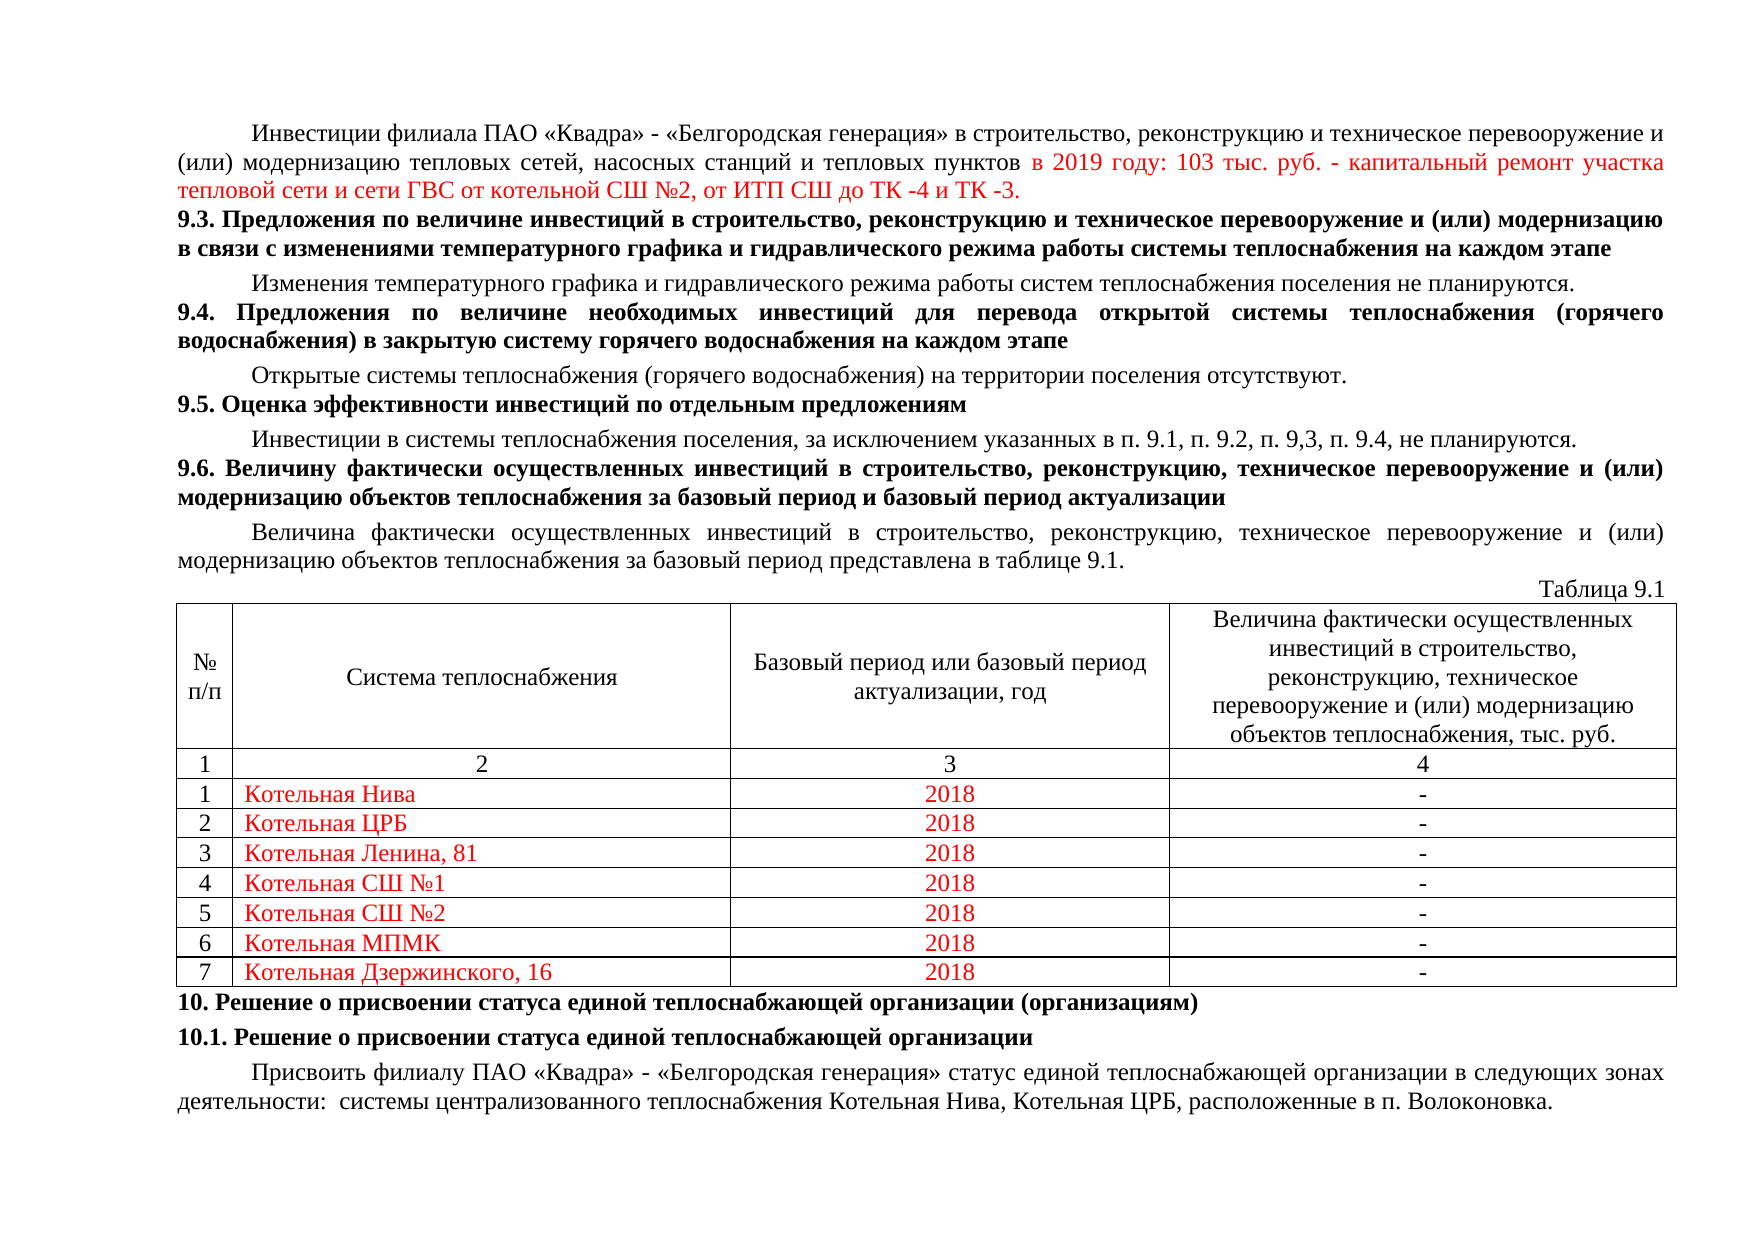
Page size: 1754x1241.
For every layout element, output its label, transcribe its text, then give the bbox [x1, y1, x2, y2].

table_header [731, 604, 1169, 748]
subtitle 9.5. Оценка эффективности инвестиций по отдельным предложениям [177, 389, 1665, 418]
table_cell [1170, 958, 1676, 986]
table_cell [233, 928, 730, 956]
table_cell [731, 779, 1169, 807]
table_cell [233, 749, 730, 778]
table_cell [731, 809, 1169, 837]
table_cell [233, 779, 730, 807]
text Таблица 9.1 [177, 574, 1665, 603]
text Инвестиции в системы теплоснабжения поселения, за исключением указанных в п. 9.1, п. 9.2, п. 9,3, п. 9.4, не планируются. [177, 424, 1665, 453]
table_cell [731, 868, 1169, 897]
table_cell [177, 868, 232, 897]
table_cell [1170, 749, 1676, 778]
subtitle 9.4. Предложения по величине необходимых инвестиций для перевода открытой системы теплоснабжения (горячего водоснабжения) в закрытую систему горячего водоснабжения на каждом этапе [177, 297, 1665, 354]
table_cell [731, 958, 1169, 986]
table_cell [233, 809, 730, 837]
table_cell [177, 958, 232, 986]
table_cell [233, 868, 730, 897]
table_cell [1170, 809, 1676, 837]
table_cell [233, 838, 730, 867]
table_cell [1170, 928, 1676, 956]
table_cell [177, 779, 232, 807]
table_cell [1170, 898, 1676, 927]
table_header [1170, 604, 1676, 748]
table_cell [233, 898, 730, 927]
text Величина фактически осуществленных инвестиций в строительство, реконструкцию, техническое перевооружение и (или) модернизацию объектов теплоснабжения за базовый период представлена в таблице 9.1. [177, 517, 1665, 574]
text Изменения температурного графика и гидравлического режима работы систем теплоснабжения поселения не планируются. [177, 268, 1665, 297]
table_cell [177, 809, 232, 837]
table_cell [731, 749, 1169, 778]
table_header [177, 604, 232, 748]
text Открытые системы теплоснабжения (горячего водоснабжения) на территории поселения отсутствуют. [177, 361, 1665, 389]
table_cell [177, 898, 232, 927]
text Присвоить филиалу ПАО «Квадра» - «Белгородская генерация» статус единой теплоснабжающей организации в следующих зонах деятельности: системы централизованного теплоснабжения Котельная Нива, Котельная ЦРБ, расположенные в п. Волоконовка. [177, 1057, 1665, 1115]
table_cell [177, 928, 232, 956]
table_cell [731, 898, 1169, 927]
subtitle 10. Решение о присвоении статуса единой теплоснабжающей организации (организациям) [177, 987, 1665, 1016]
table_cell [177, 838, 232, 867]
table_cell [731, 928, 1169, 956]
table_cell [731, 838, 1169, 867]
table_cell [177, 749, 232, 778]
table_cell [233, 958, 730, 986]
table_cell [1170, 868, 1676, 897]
text Инвестиции филиала ПАО «Квадра» - «Белгородская генерация» в строительство, реконструкцию и техническое перевооружение и (или) модернизацию тепловых сетей, насосных станций и тепловых пунктов в 2019 году: 103 тыс. руб. - капитальный ремонт участка тепловой сети и сети ГВС от котельной СШ №2, от ИТП СШ до ТК -4 и ТК -3. [177, 118, 1665, 204]
subtitle 9.6. Величину фактически осуществленных инвестиций в строительство, реконструкцию, техническое перевооружение и (или) модернизацию объектов теплоснабжения за базовый период и базовый период актуализации [177, 453, 1665, 511]
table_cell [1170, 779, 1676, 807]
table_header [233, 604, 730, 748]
subtitle 10.1. Решение о присвоении статуса единой теплоснабжающей организации [177, 1022, 1665, 1051]
subtitle 9.3. Предложения по величине инвестиций в строительство, реконструкцию и техническое перевооружение и (или) модернизацию в связи с изменениями температурного графика и гидравлического режима работы системы теплоснабжения на каждом этапе [177, 204, 1665, 262]
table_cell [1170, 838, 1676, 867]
